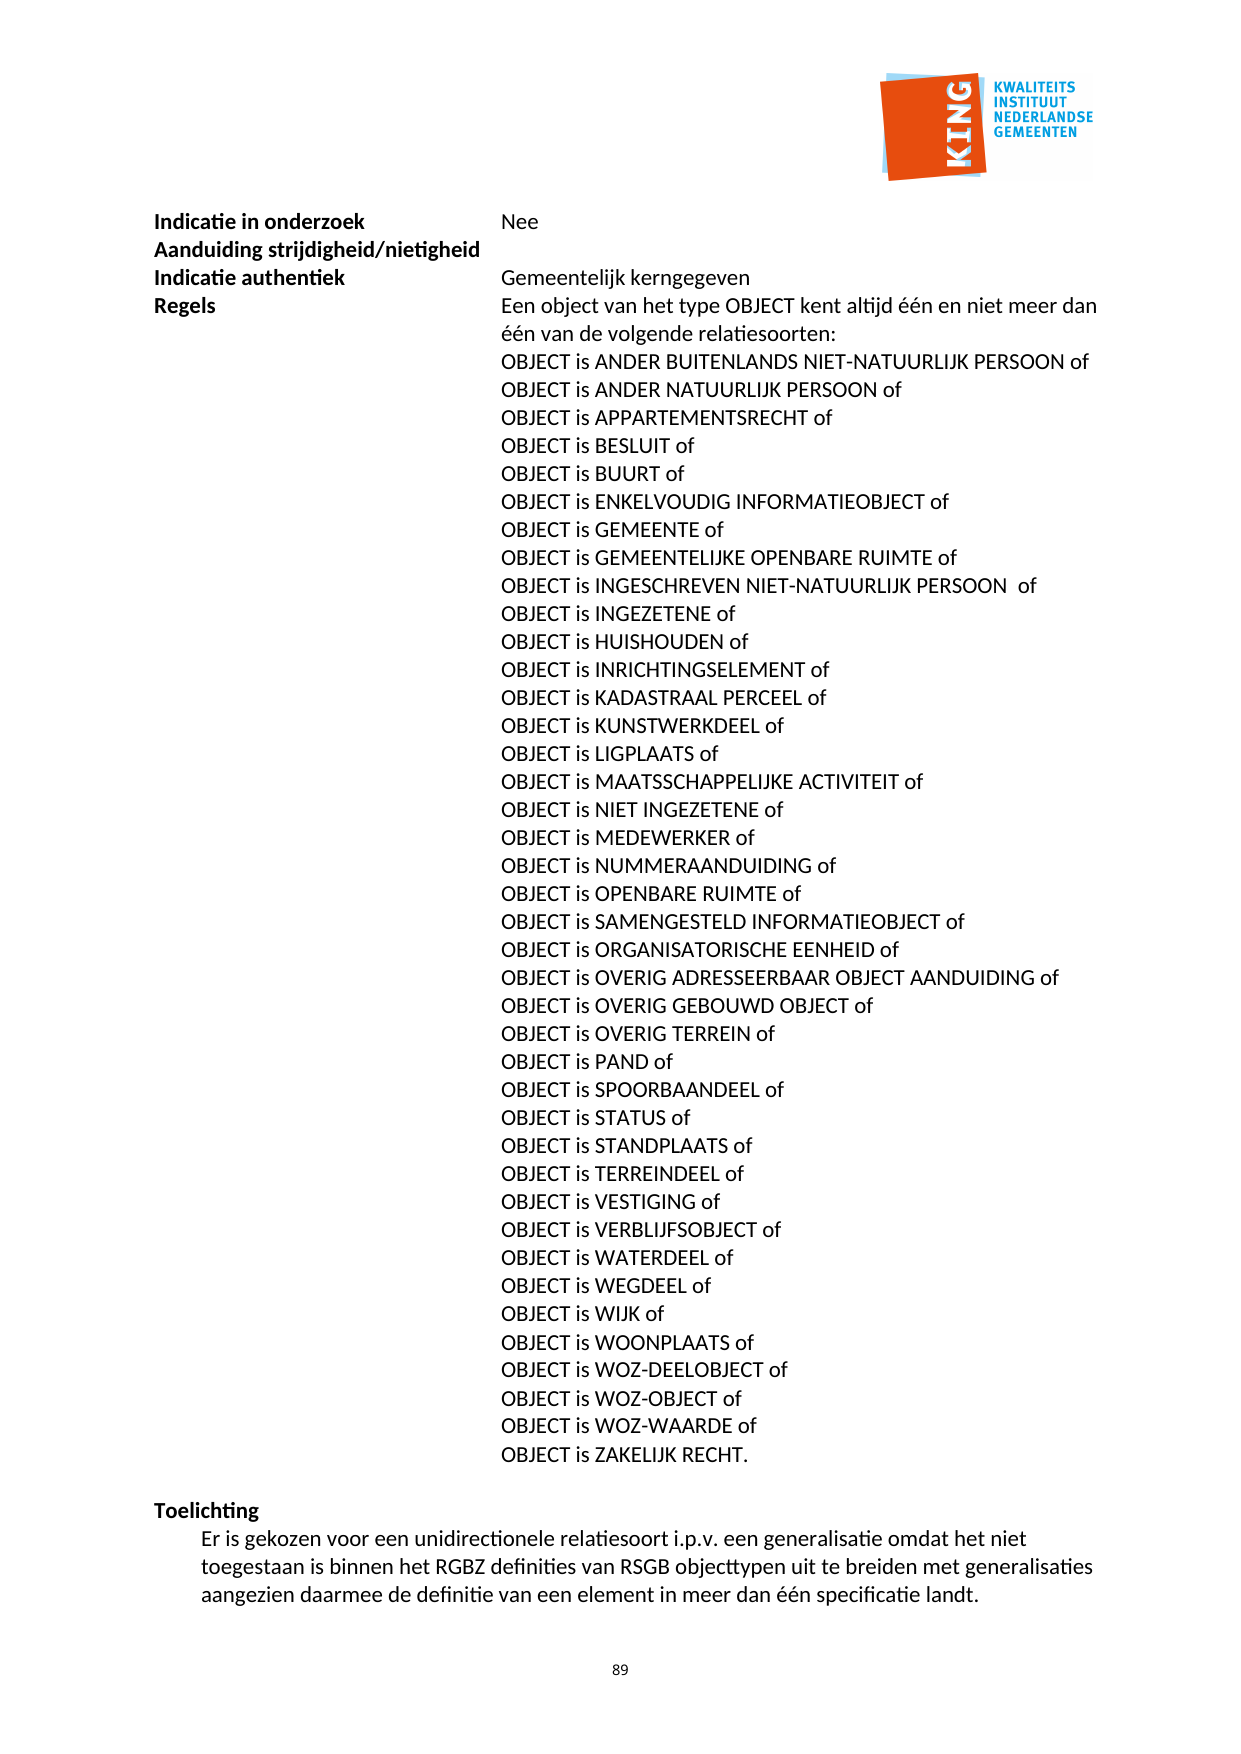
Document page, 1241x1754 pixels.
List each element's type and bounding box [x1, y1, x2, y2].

picture [880, 73, 1093, 181]
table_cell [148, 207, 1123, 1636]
